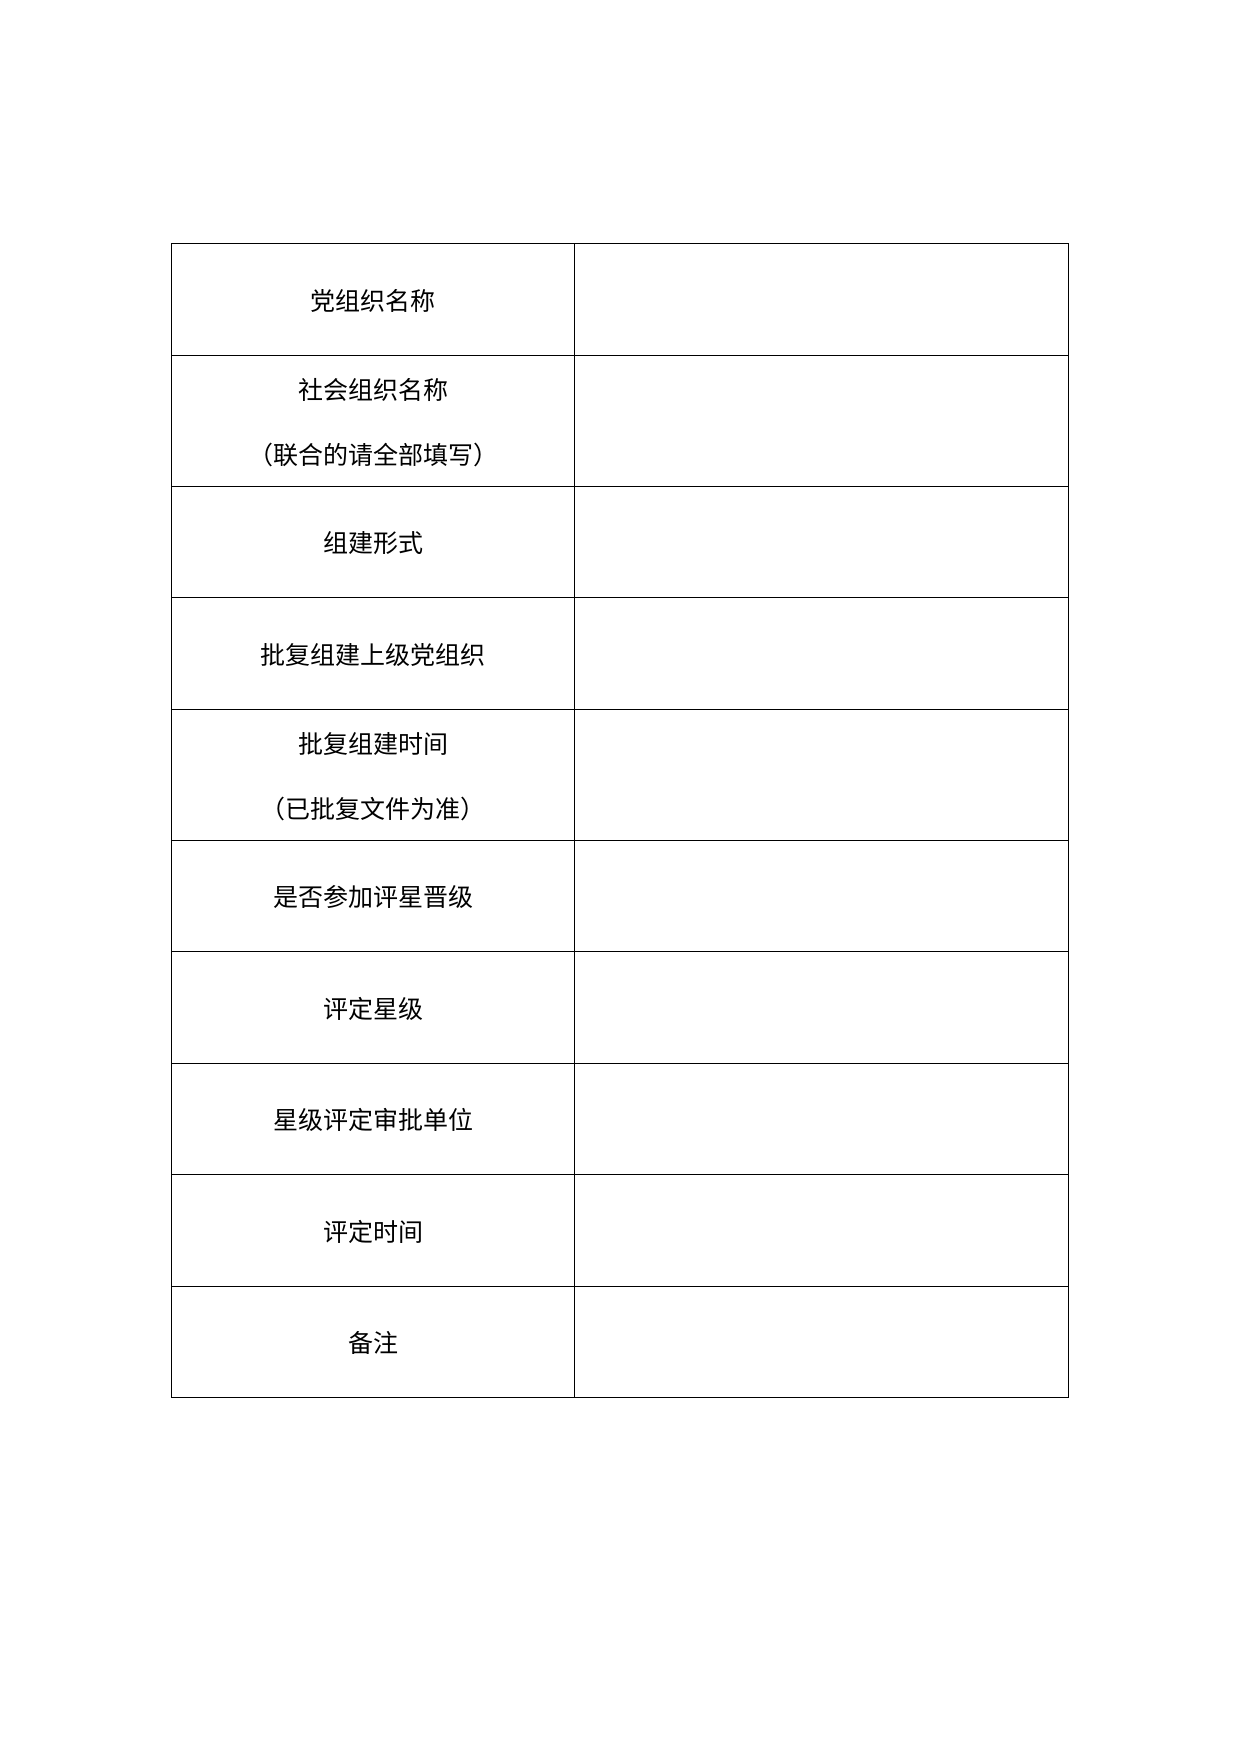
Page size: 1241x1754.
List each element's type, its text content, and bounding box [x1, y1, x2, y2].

table_cell [575, 1064, 1068, 1174]
table_header 党组织名称 [172, 244, 574, 355]
table_cell 星级评定审批单位 [172, 1064, 574, 1174]
table_cell [575, 356, 1068, 486]
table_cell [575, 1287, 1068, 1397]
table_cell 社会组织名称 （联合的请全部填写） [172, 356, 574, 486]
table_header [575, 244, 1068, 355]
table_cell 评定星级 [172, 952, 574, 1063]
table_cell [575, 710, 1068, 840]
table_cell 批复组建上级党组织 [172, 598, 574, 709]
table_cell 组建形式 [172, 487, 574, 597]
table_cell [575, 487, 1068, 597]
table_cell 是否参加评星晋级 [172, 841, 574, 951]
table_cell 批复组建时间 （已批复文件为准） [172, 710, 574, 840]
table_cell [575, 841, 1068, 951]
table_cell 备注 [172, 1287, 574, 1397]
table_cell [575, 1175, 1068, 1286]
table_cell 评定时间 [172, 1175, 574, 1286]
table_cell [575, 598, 1068, 709]
table_cell [575, 952, 1068, 1063]
